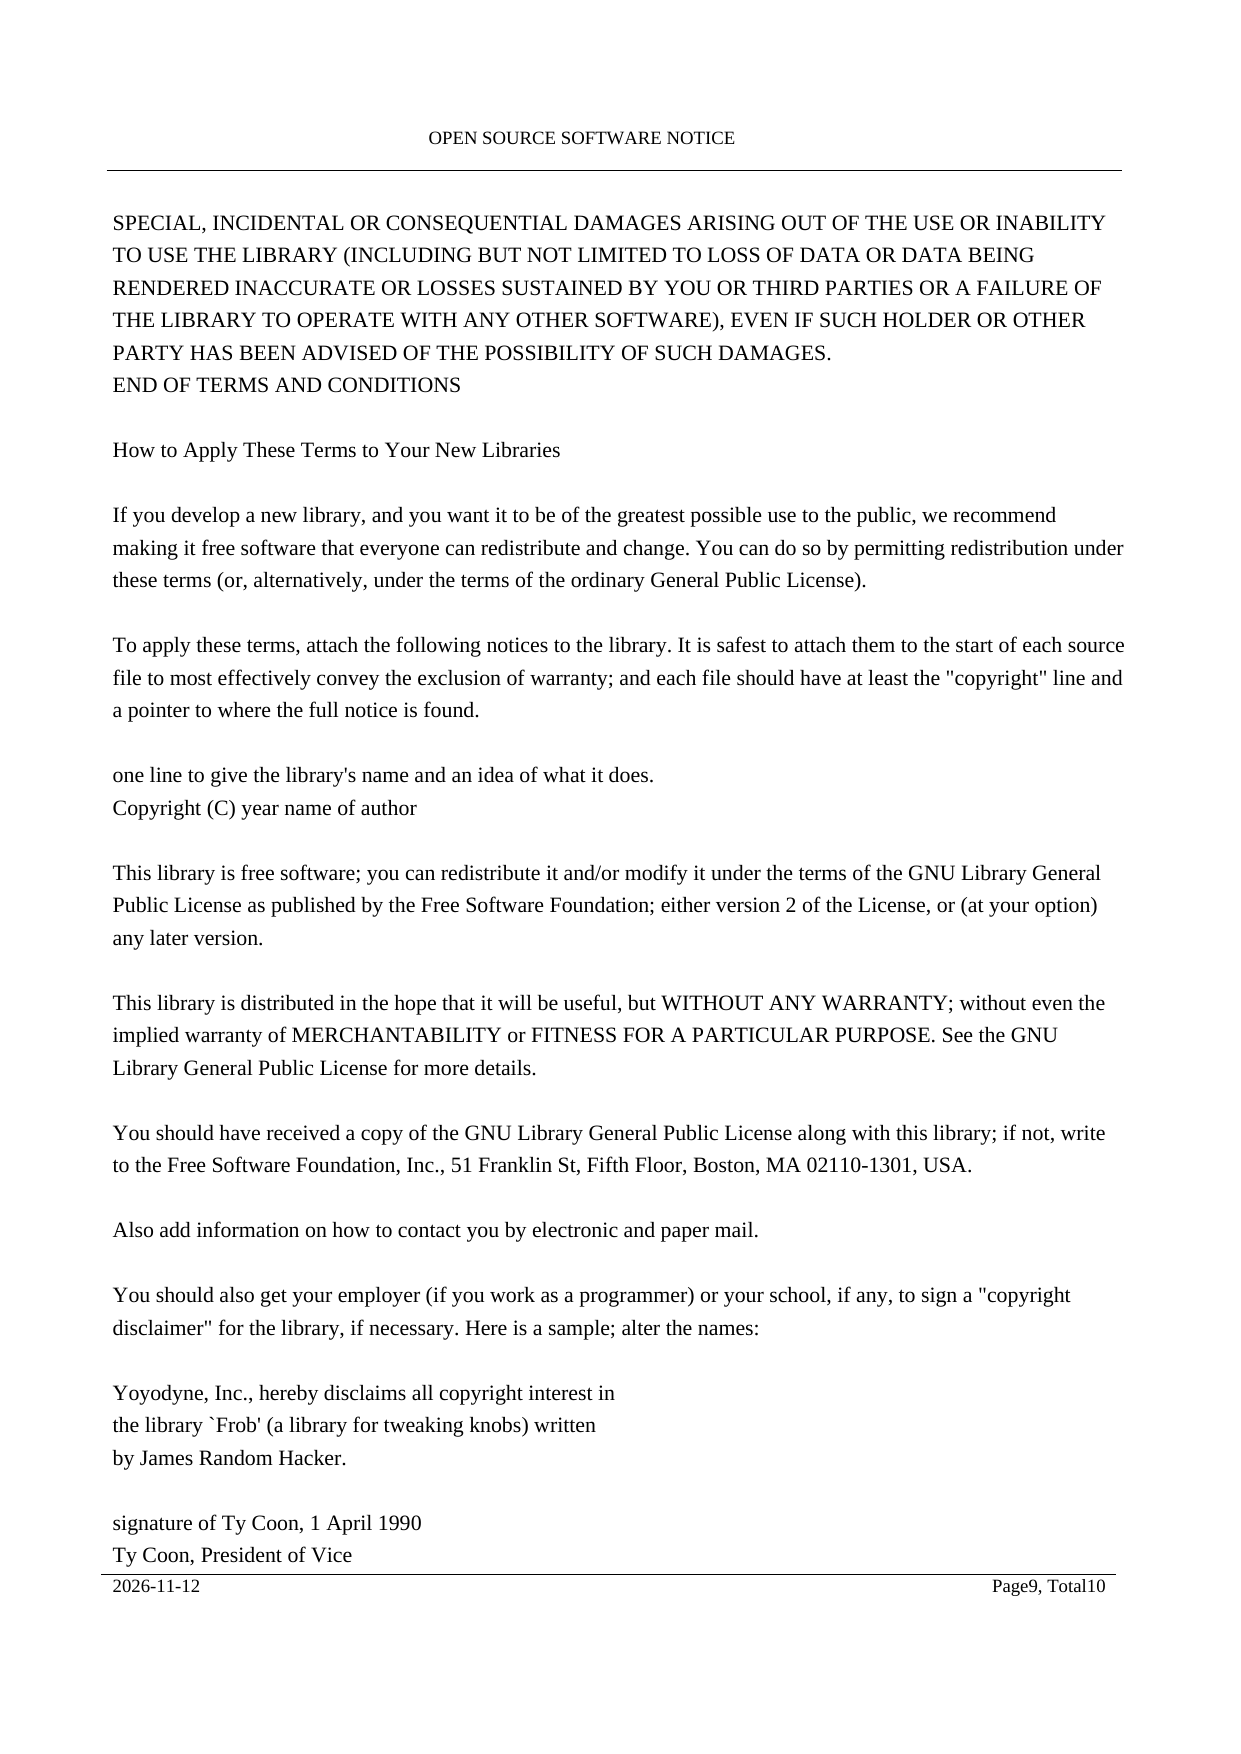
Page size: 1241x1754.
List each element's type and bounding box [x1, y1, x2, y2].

text [112, 206, 1128, 1571]
